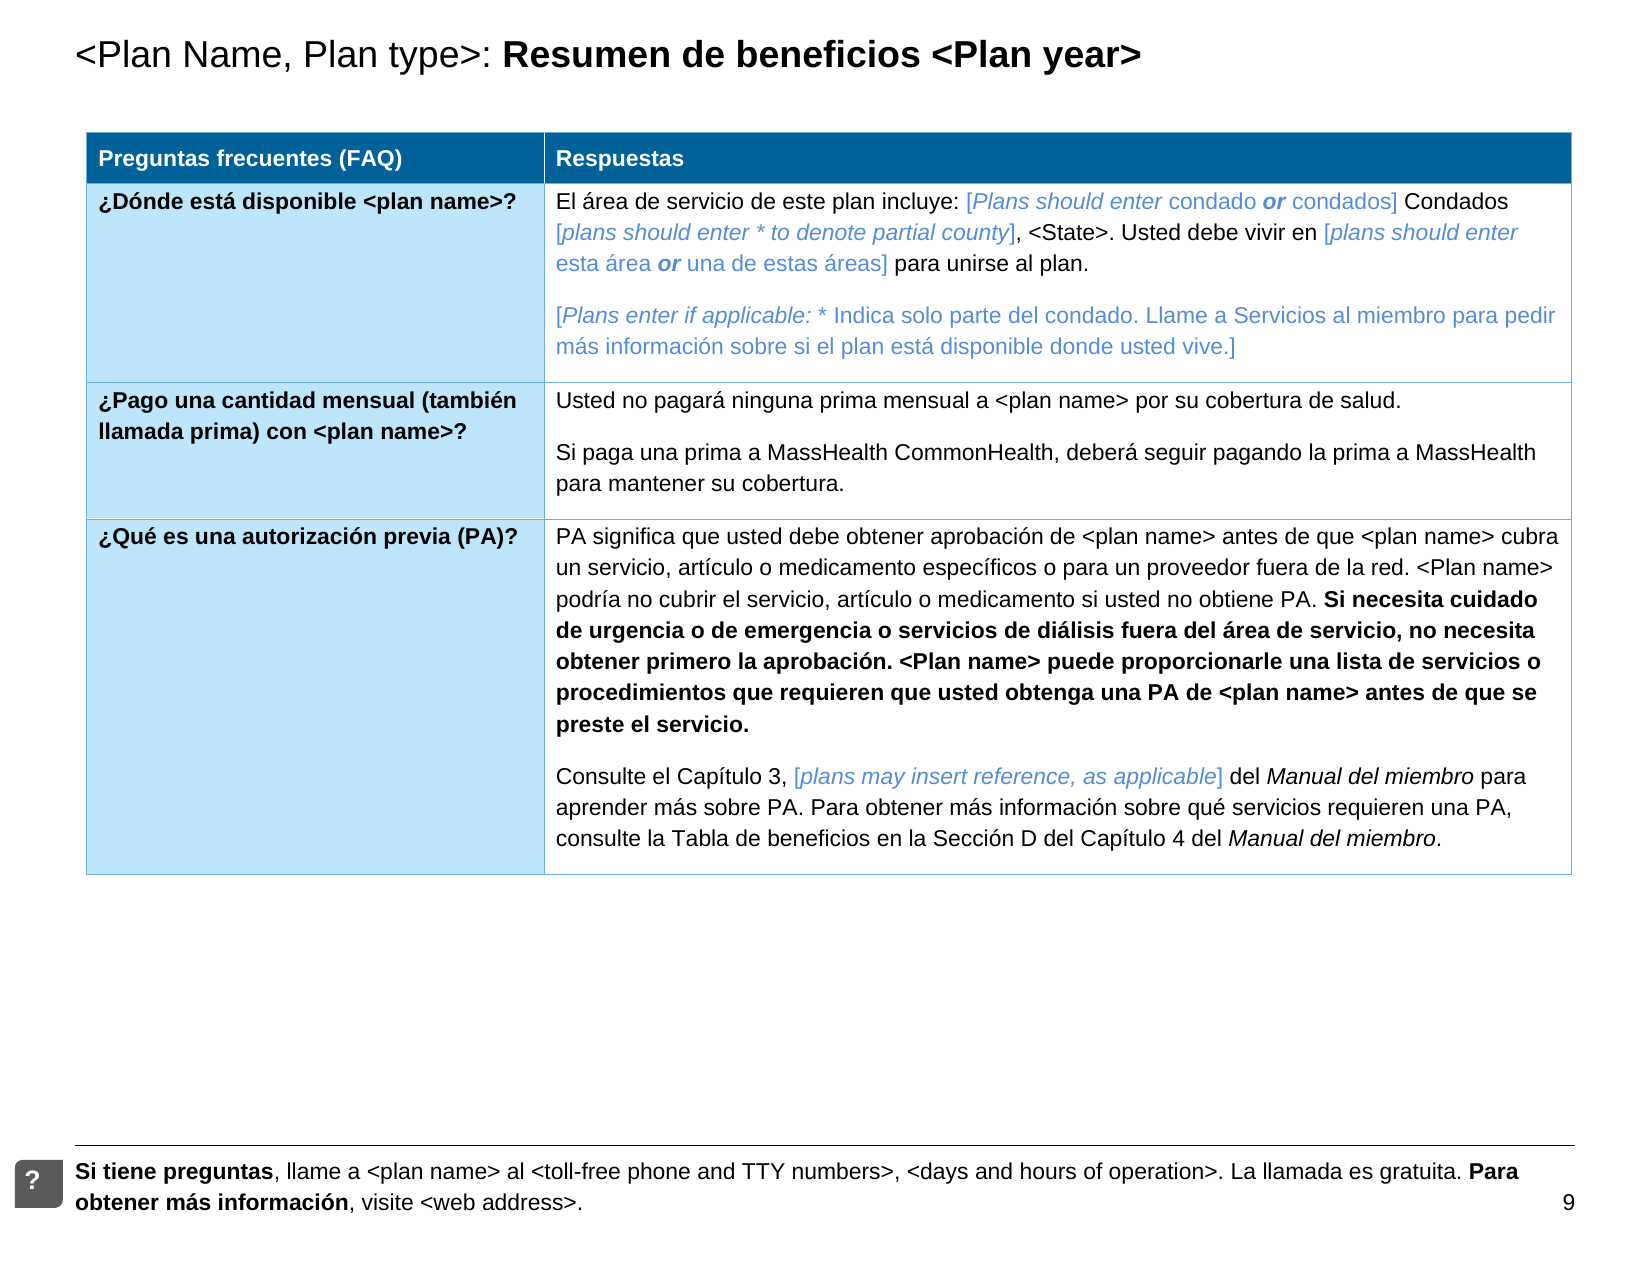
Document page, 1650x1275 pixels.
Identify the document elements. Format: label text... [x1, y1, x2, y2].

table_header Respuestas [545, 133, 1571, 183]
table_cell ¿Dónde está disponible <plan name>? [87, 184, 544, 382]
table_cell Usted no pagará ninguna prima mensual a <plan name> por su cobertura de salud. Si paga una prima a MassHealth CommonHealth, deberá seguir pagando la prima a MassHealth para mantener su cobertura. [545, 383, 1571, 518]
table_cell El área de servicio de este plan incluye: [Plans should enter condado or condados] Condados [plans should enter * to denote partial county], <State>. Usted debe vivir en [plans should enter esta área or una de estas áreas] para unirse al plan. [Plans enter if applicable: * Indica solo parte del condado. Llame a Servicios al miembro para pedir más información sobre si el plan está disponible donde usted vive.] [545, 184, 1571, 382]
table_cell ¿Pago una cantidad mensual (también llamada prima) con <plan name>? [87, 383, 544, 518]
table_cell ¿Qué es una autorización previa (PA)? [87, 520, 544, 874]
table_header Preguntas frecuentes (FAQ) [87, 133, 544, 183]
table_cell PA significa que usted debe obtener aprobación de <plan name> antes de que <plan name> cubra un servicio, artículo o medicamento específicos o para un proveedor fuera de la red. <Plan name> podría no cubrir el servicio, artículo o medicamento si usted no obtiene PA. Si necesita cuidado de urgencia o de emergencia o servicios de diálisis fuera del área de servicio, no necesita obtener primero la aprobación. <Plan name> puede proporcionarle una lista de servicios o procedimientos que requieren que usted obtenga una PA de <plan name> antes de que se preste el servicio. Consulte el Capítulo 3, [plans may insert reference, as applicable] del Manual del miembro para aprender más sobre PA. Para obtener más información sobre qué servicios requieren una PA, consulte la Tabla de beneficios en la Sección D del Capítulo 4 del Manual del miembro. [545, 520, 1571, 874]
